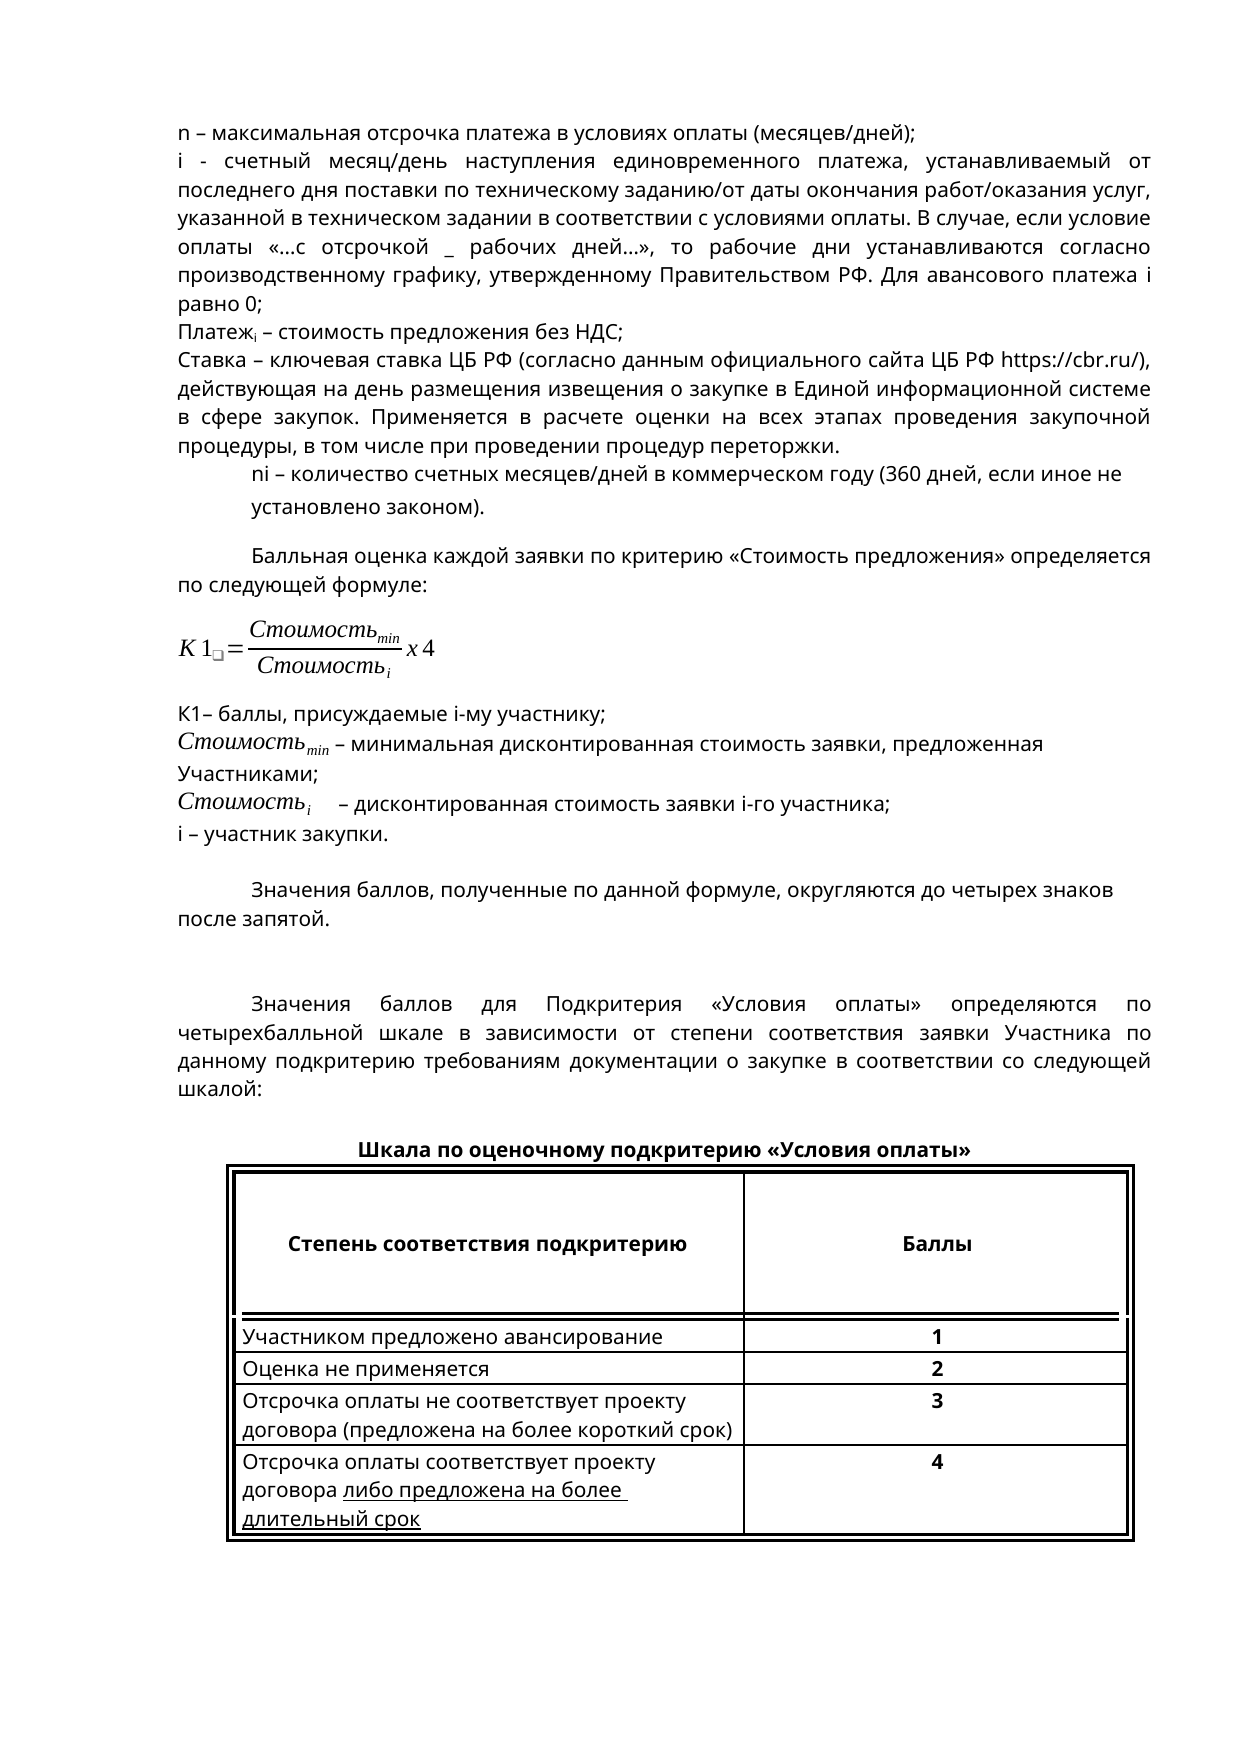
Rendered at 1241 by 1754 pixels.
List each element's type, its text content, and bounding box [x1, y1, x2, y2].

text К1– баллы, присуждаемые i-му участнику; [177, 699, 1152, 727]
table_cell Оценка не применяется [236, 1353, 743, 1383]
text Платежi – стоимость предложения без НДС; [177, 317, 1152, 346]
text – минимальная дисконтированная стоимость заявки, предложенная Участниками; [177, 727, 1152, 787]
table_header Баллы [744, 1167, 1130, 1312]
table_cell 2 [745, 1353, 1126, 1383]
text Шкала по оценочному подкритерию «Условия оплаты» [177, 1136, 1152, 1164]
table_cell Отсрочка оплаты соответствует проекту договора либо предложена на более длительный срок [236, 1446, 743, 1532]
text Значения баллов для Подкритерия «Условия оплаты» определяются по четырехбалльной шкале в зависимости от степени соответствия заявки Участника по данному подкритерию требованиям документации о закупке в соответствии со следующей шкалой: [177, 989, 1152, 1103]
table_cell Отсрочка оплаты не соответствует проекту договора (предложена на более короткий срок) [236, 1385, 743, 1443]
text i - счетный месяц/день наступления единовременного платежа, устанавливаемый от последнего дня поставки по техническому заданию/от даты окончания работ/оказания услуг, указанной в техническом задании в соответствии с условиями оплаты. В случае, если условие оплаты «…с отсрочкой _ рабочих дней…», то рабочие дни устанавливаются согласно производственному графику, утвержденному Правительством РФ. Для авансового платежа i равно 0; [177, 147, 1152, 317]
table_cell 3 [745, 1385, 1126, 1443]
text ni – количество счетных месяцев/дней в коммерческом году (360 дней, если иное не установлено законом). [251, 459, 1152, 520]
table_header Степень соответствия подкритерию [231, 1167, 744, 1312]
text Ставка – ключевая ставка ЦБ РФ (согласно данным официального сайта ЦБ РФ https://cbr.ru/), действующая на день размещения извещения о закупке в Единой информационной системе в сфере закупок. Применяется в расчете оценки на всех этапах проведения закупочной процедуры, в том числе при проведении процедур переторжки. [177, 346, 1152, 459]
text i – участник закупки. [177, 819, 1152, 847]
text n – максимальная отсрочка платежа в условиях оплаты (месяцев/дней); [177, 118, 1152, 147]
table_cell 1 [745, 1312, 1130, 1351]
table_cell Участником предложено авансирование [231, 1312, 743, 1351]
text Значения баллов, полученные по данной формуле, округляются до четырех знаков после запятой. [177, 876, 1152, 932]
text – дисконтированная стоимость заявки i-го участника; [177, 787, 1152, 819]
text Балльная оценка каждой заявки по критерию «Стоимость предложения» определяется по следующей формуле: [177, 542, 1152, 598]
table_cell 4 [745, 1446, 1126, 1532]
